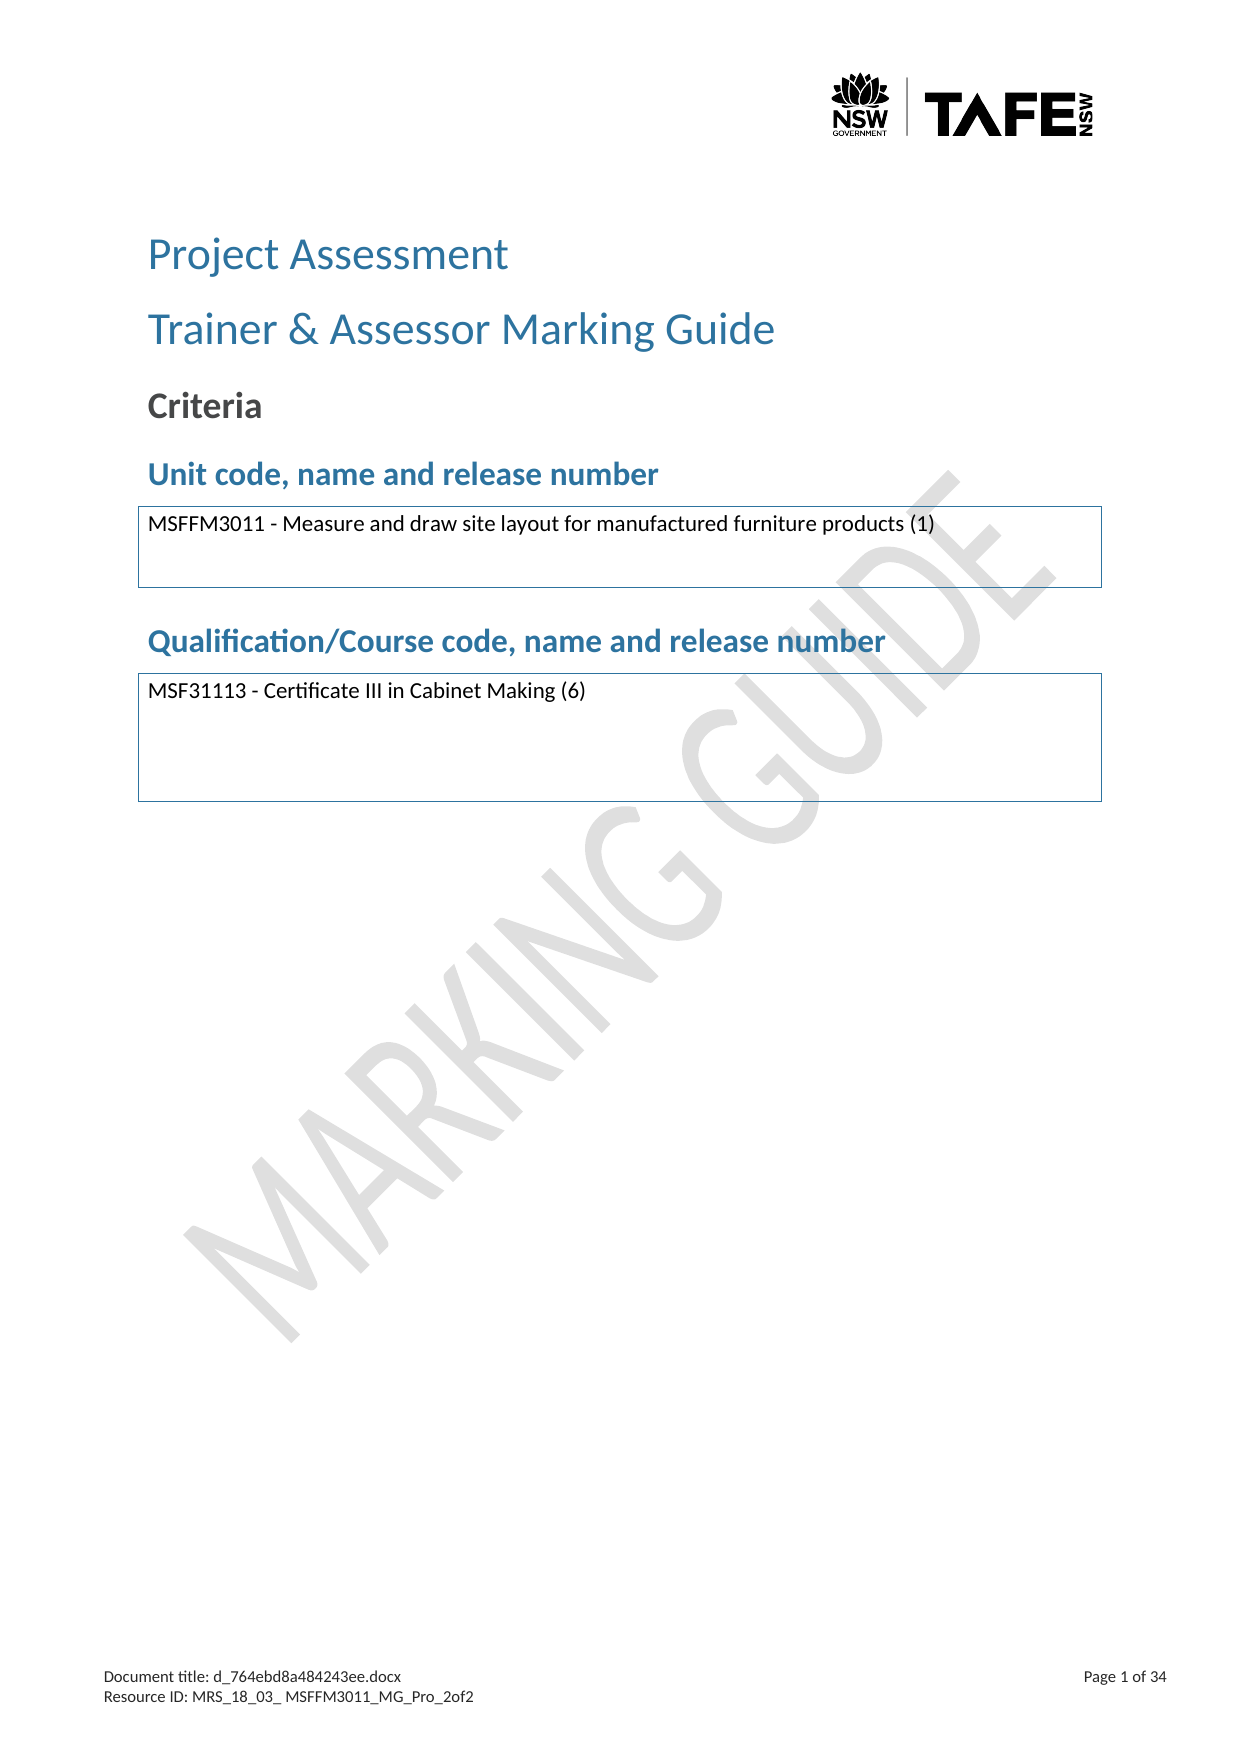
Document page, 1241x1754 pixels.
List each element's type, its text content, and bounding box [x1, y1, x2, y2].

subtitle Qualification/Course code, name and release number [148, 620, 1092, 661]
text MSFFM3011 - Measure and draw site layout for manufactured furniture products (1) [139, 507, 1101, 537]
subtitle Trainer & Assessor Marking Guide [148, 294, 1092, 357]
subtitle Project Assessment [148, 219, 1092, 282]
text MSF31113 - Certificate III in Cabinet Making (6) [139, 674, 1101, 704]
subtitle Unit code, name and release number [148, 453, 1092, 493]
subtitle Criteria [148, 382, 1092, 428]
picture [831, 71, 1093, 137]
